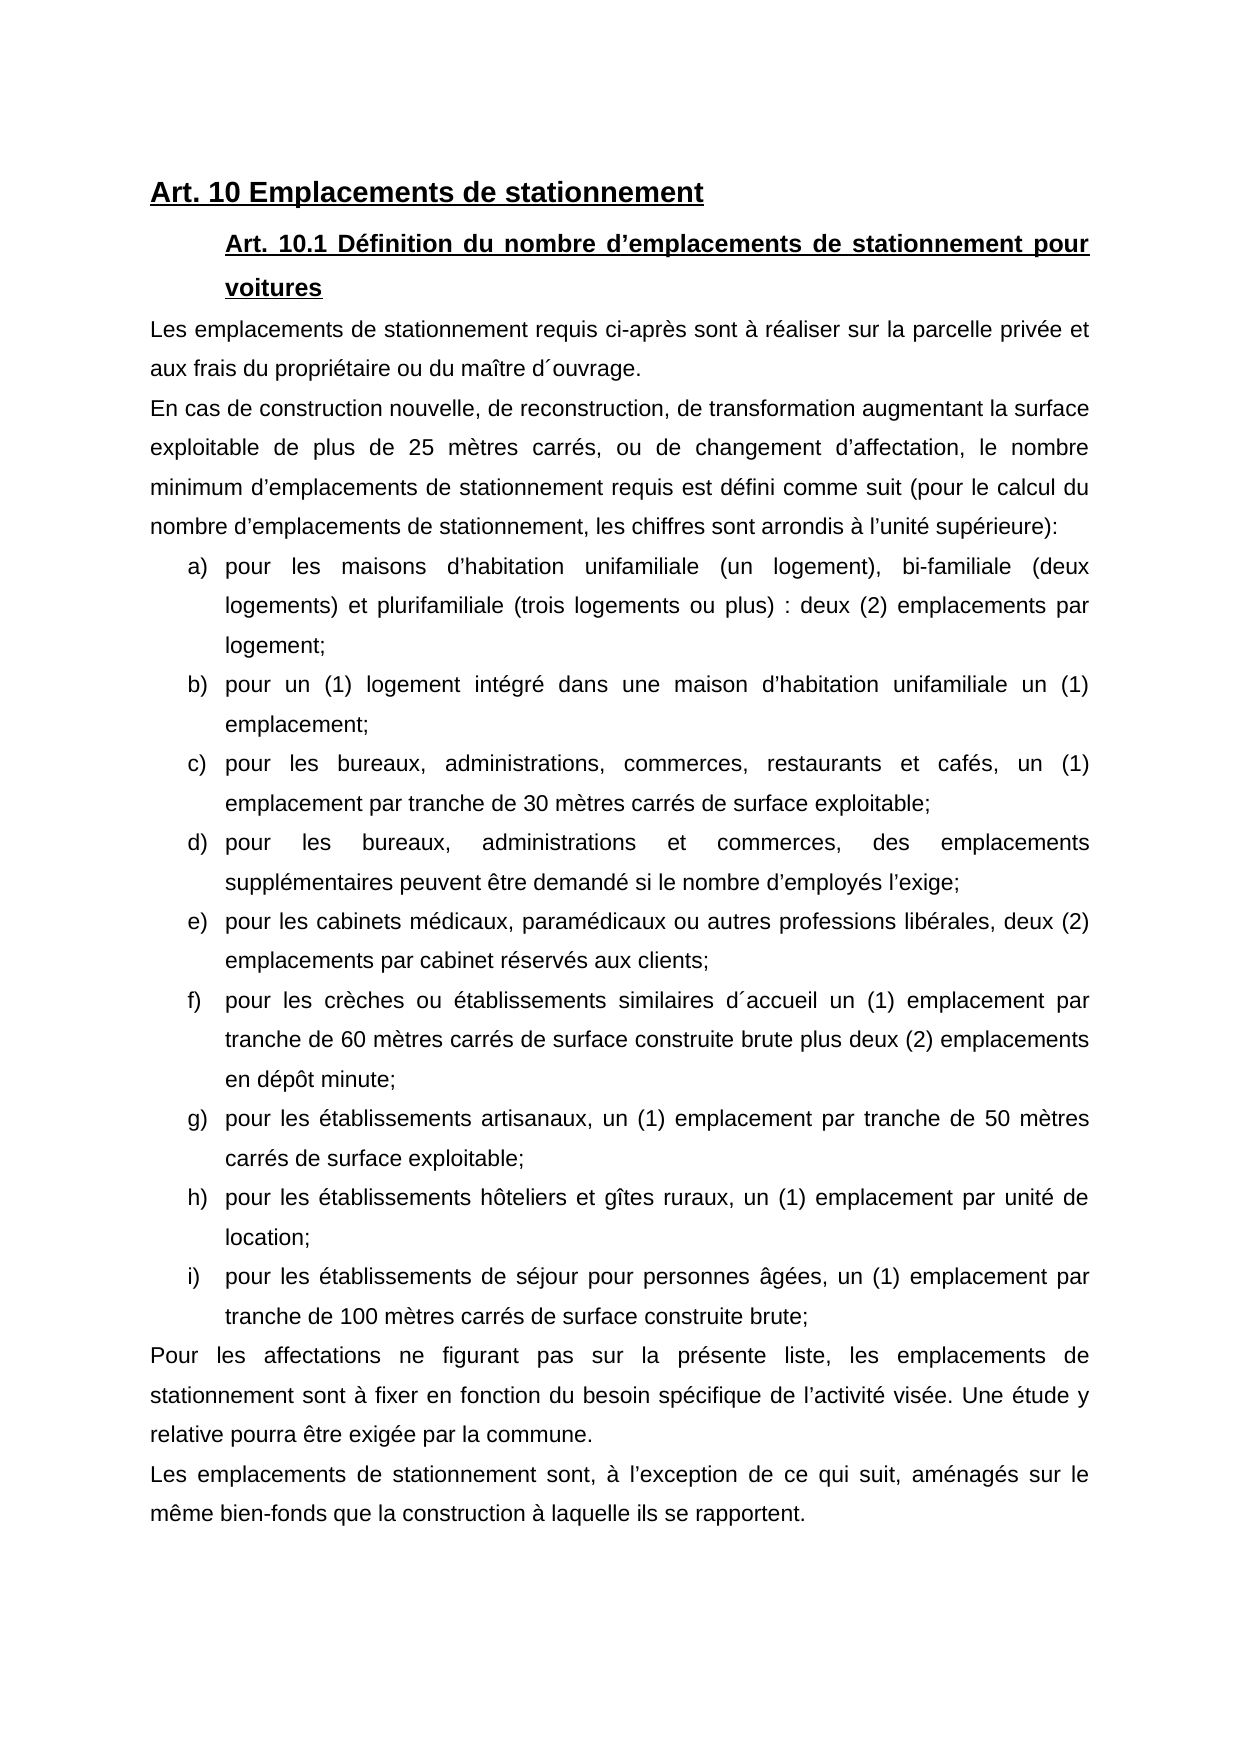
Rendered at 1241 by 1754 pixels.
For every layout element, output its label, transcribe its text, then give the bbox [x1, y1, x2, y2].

list pour les établissements hôteliers et gîtes ruraux, un (1) emplacement par unité de location; [187, 1184, 1090, 1250]
list pour les établissements de séjour pour personnes âgées, un (1) emplacement par tranche de 100 mètres carrés de surface construite brute; [187, 1263, 1090, 1329]
subtitle Art. 10.1 Définition du nombre d’emplacements de stationnement pour voitures [225, 256, 1090, 301]
text En cas de construction nouvelle, de reconstruction, de transformation augmentant la surface exploitable de plus de 25 mètres carrés, ou de changement d’affectation, le nombre minimum d’emplacements de stationnement requis est défini comme suit (pour le calcul du nombre d’emplacements de stationnement, les chiffres sont arrondis à l’unité supérieure): [150, 395, 1090, 539]
list pour les bureaux, administrations et commerces, des emplacements supplémentaires peuvent être demandé si le nombre d’employés l’exige; [187, 829, 1090, 895]
text Pour les affectations ne figurant pas sur la présente liste, les emplacements de stationnement sont à fixer en fonction du besoin spécifique de l’activité visée. Une étude y relative pourra être exigée par la commune. [150, 1342, 1090, 1447]
list pour un (1) logement intégré dans une maison d’habitation unifamiliale un (1) emplacement; [187, 671, 1090, 737]
list pour les maisons d’habitation unifamiliale (un logement), bi-familiale (deux logements) et plurifamiliale (trois logements ou plus) : deux (2) emplacements par logement; [187, 553, 1090, 658]
list pour les cabinets médicaux, paramédicaux ou autres professions libérales, deux (2) emplacements par cabinet réservés aux clients; [187, 908, 1090, 974]
text Les emplacements de stationnement sont, à l’exception de ce qui suit, aménagés sur le même bien-fonds que la construction à laquelle ils se rapportent. [150, 1461, 1090, 1526]
list pour les crèches ou établissements similaires d´accueil un (1) emplacement par tranche de 60 mètres carrés de surface construite brute plus deux (2) emplacements en dépôt minute; [187, 987, 1090, 1092]
subtitle Art. 10.1 Définition du nombre d’emplacements de stationnement pour voitures [225, 229, 1090, 254]
list pour les bureaux, administrations, commerces, restaurants et cafés, un (1) emplacement par tranche de 30 mètres carrés de surface exploitable; [187, 750, 1090, 816]
list pour les établissements artisanaux, un (1) emplacement par tranche de 50 mètres carrés de surface exploitable; [187, 1105, 1090, 1171]
subtitle Art. 10 Emplacements de stationnement [150, 175, 1090, 208]
text Les emplacements de stationnement requis ci-après sont à réaliser sur la parcelle privée et aux frais du propriétaire ou du maître d´ouvrage. [150, 316, 1090, 382]
